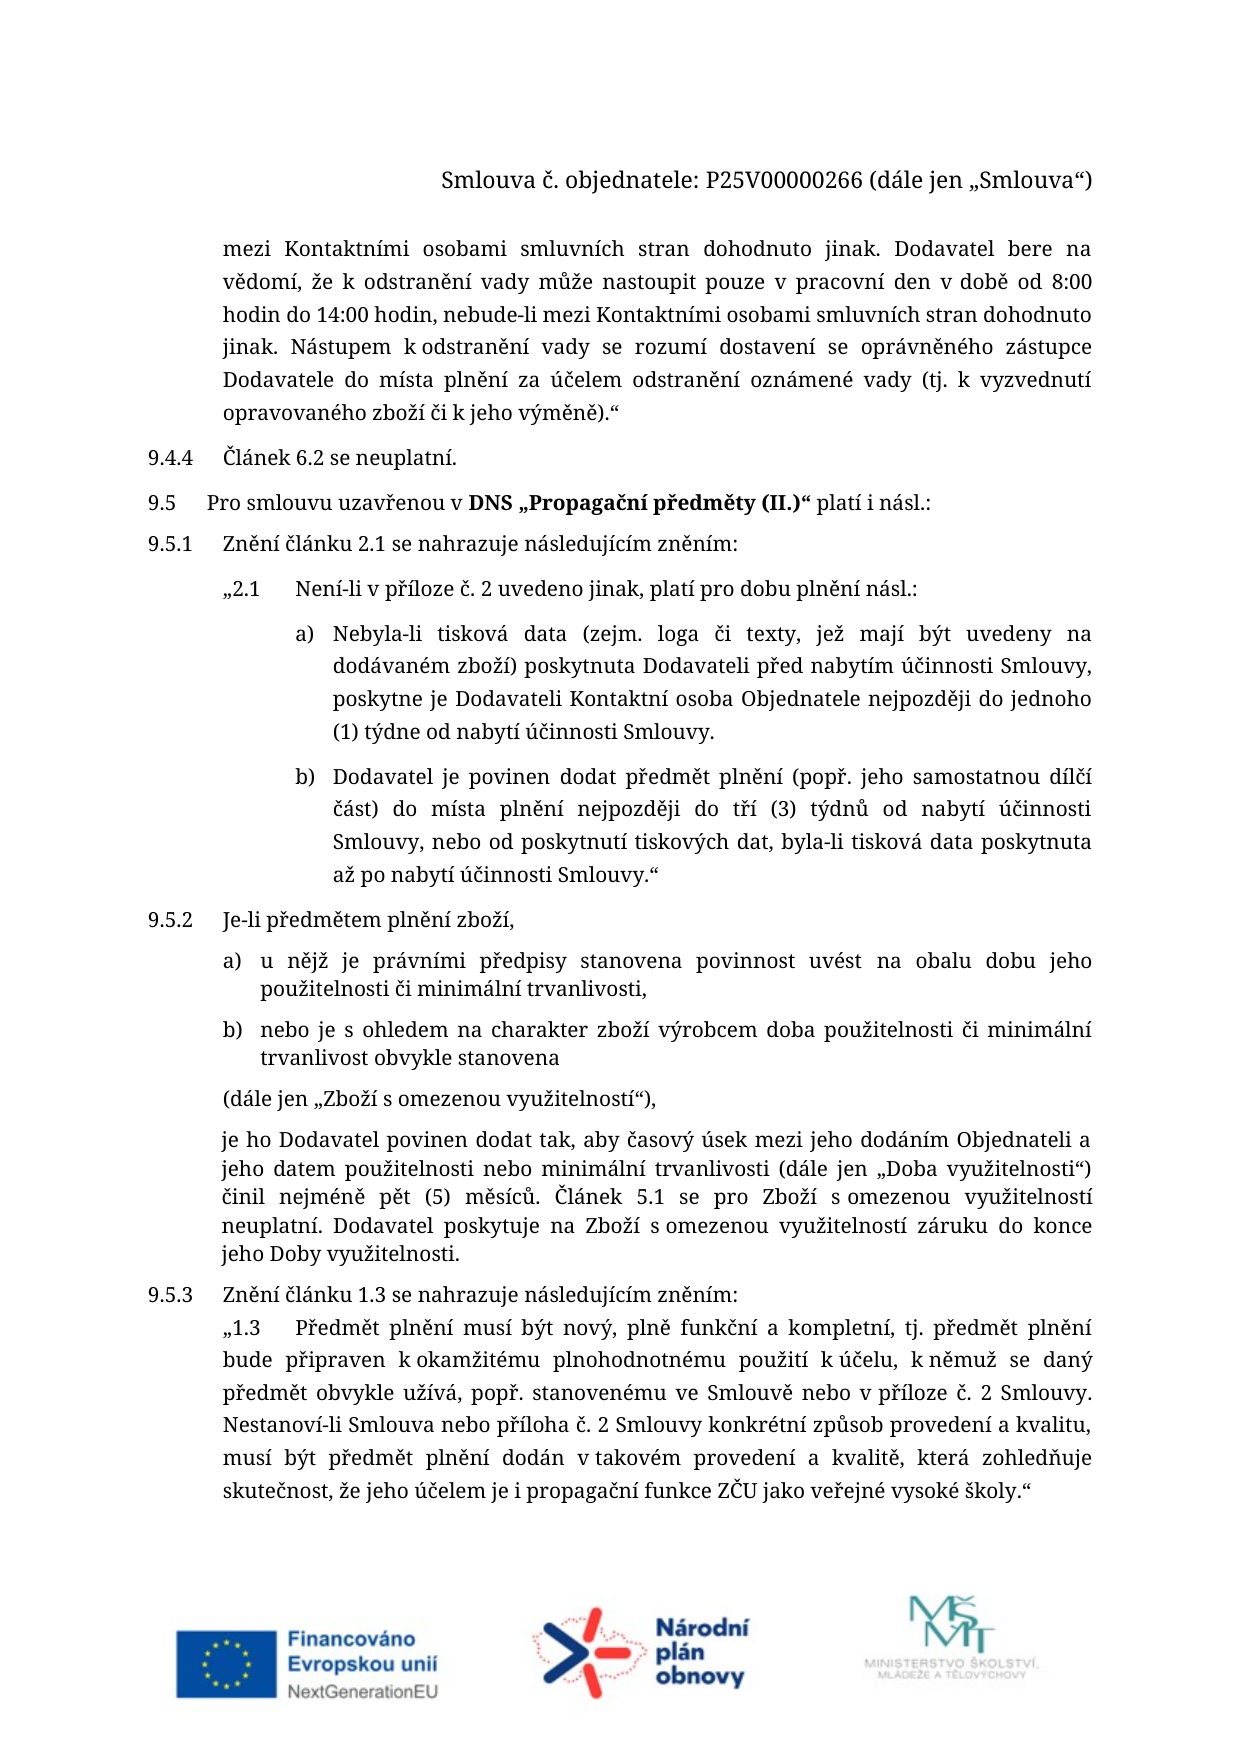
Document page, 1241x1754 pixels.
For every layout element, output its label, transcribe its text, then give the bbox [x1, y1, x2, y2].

list Znění článku 2.1 se nahrazuje následujícím zněním: [148, 529, 1093, 557]
list Článek 6.2 se neuplatní. [148, 443, 1093, 471]
list „1.3 Předmět plnění musí být nový, plně funkční a kompletní, tj. předmět plnění bude připraven k okamžitému plnohodnotnému použití k účelu, k němuž se daný předmět obvykle užívá, popř. stanovenému ve Smlouvě nebo v příloze č. 2 Smlouvy. Nestanoví-li Smlouva nebo příloha č. 2 Smlouvy konkrétní způsob provedení a kvalitu, musí být předmět plnění dodán v takovém provedení a kvalitě, která zohledňuje skutečnost, že jeho účelem je i propagační funkce ZČU jako veřejné vysoké školy.“ [223, 1313, 1093, 1504]
list Nebyla-li tisková data (zejm. loga či texty, jež mají být uvedeny na dodávaném zboží) poskytnuta Dodavateli před nabytím účinnosti Smlouvy, poskytne je Dodavateli Kontaktní osoba Objednatele nejpozději do jednoho (1) týdne od nabytí účinnosti Smlouvy. [295, 619, 1093, 745]
list Znění článku 1.3 se nahrazuje následujícím zněním: [148, 1280, 1093, 1308]
list u nějž je právními předpisy stanovena povinnost uvést na obalu dobu jeho použitelnosti či minimální trvanlivosti, [223, 946, 1093, 1003]
list nebo je s ohledem na charakter zboží výrobcem doba použitelnosti či minimální trvanlivost obvykle stanovena [223, 1015, 1093, 1072]
text je ho Dodavatel povinen dodat tak, aby časový úsek mezi jeho dodáním Objednateli a jeho datem použitelnosti nebo minimální trvanlivosti (dále jen „Doba využitelnosti“) činil nejméně pět (5) měsíců. Článek 5.1 se pro Zboží s omezenou využitelností neuplatní. Dodavatel poskytuje na Zboží s omezenou využitelností záruku do konce jeho Doby využitelnosti. [221, 1125, 1093, 1268]
list Je-li předmětem plnění zboží, [148, 905, 1093, 933]
picture [147, 1548, 1093, 1726]
list Pro smlouvu uzavřenou v DNS „Propagační předměty (II.)“ platí i násl.: [148, 488, 1093, 516]
list „2.1 Není-li v příloze č. 2 uvedeno jinak, platí pro dobu plnění násl.: [223, 574, 1093, 602]
text (dále jen „Zboží s omezenou využitelností“), [223, 1084, 1093, 1113]
list Dodavatel je povinen dodat předmět plnění (popř. jeho samostatnou dílčí část) do místa plnění nejpozději do tří (3) týdnů od nabytí účinnosti Smlouvy, nebo od poskytnutí tiskových dat, byla-li tisková data poskytnuta až po nabytí účinnosti Smlouvy.“ [295, 762, 1093, 888]
